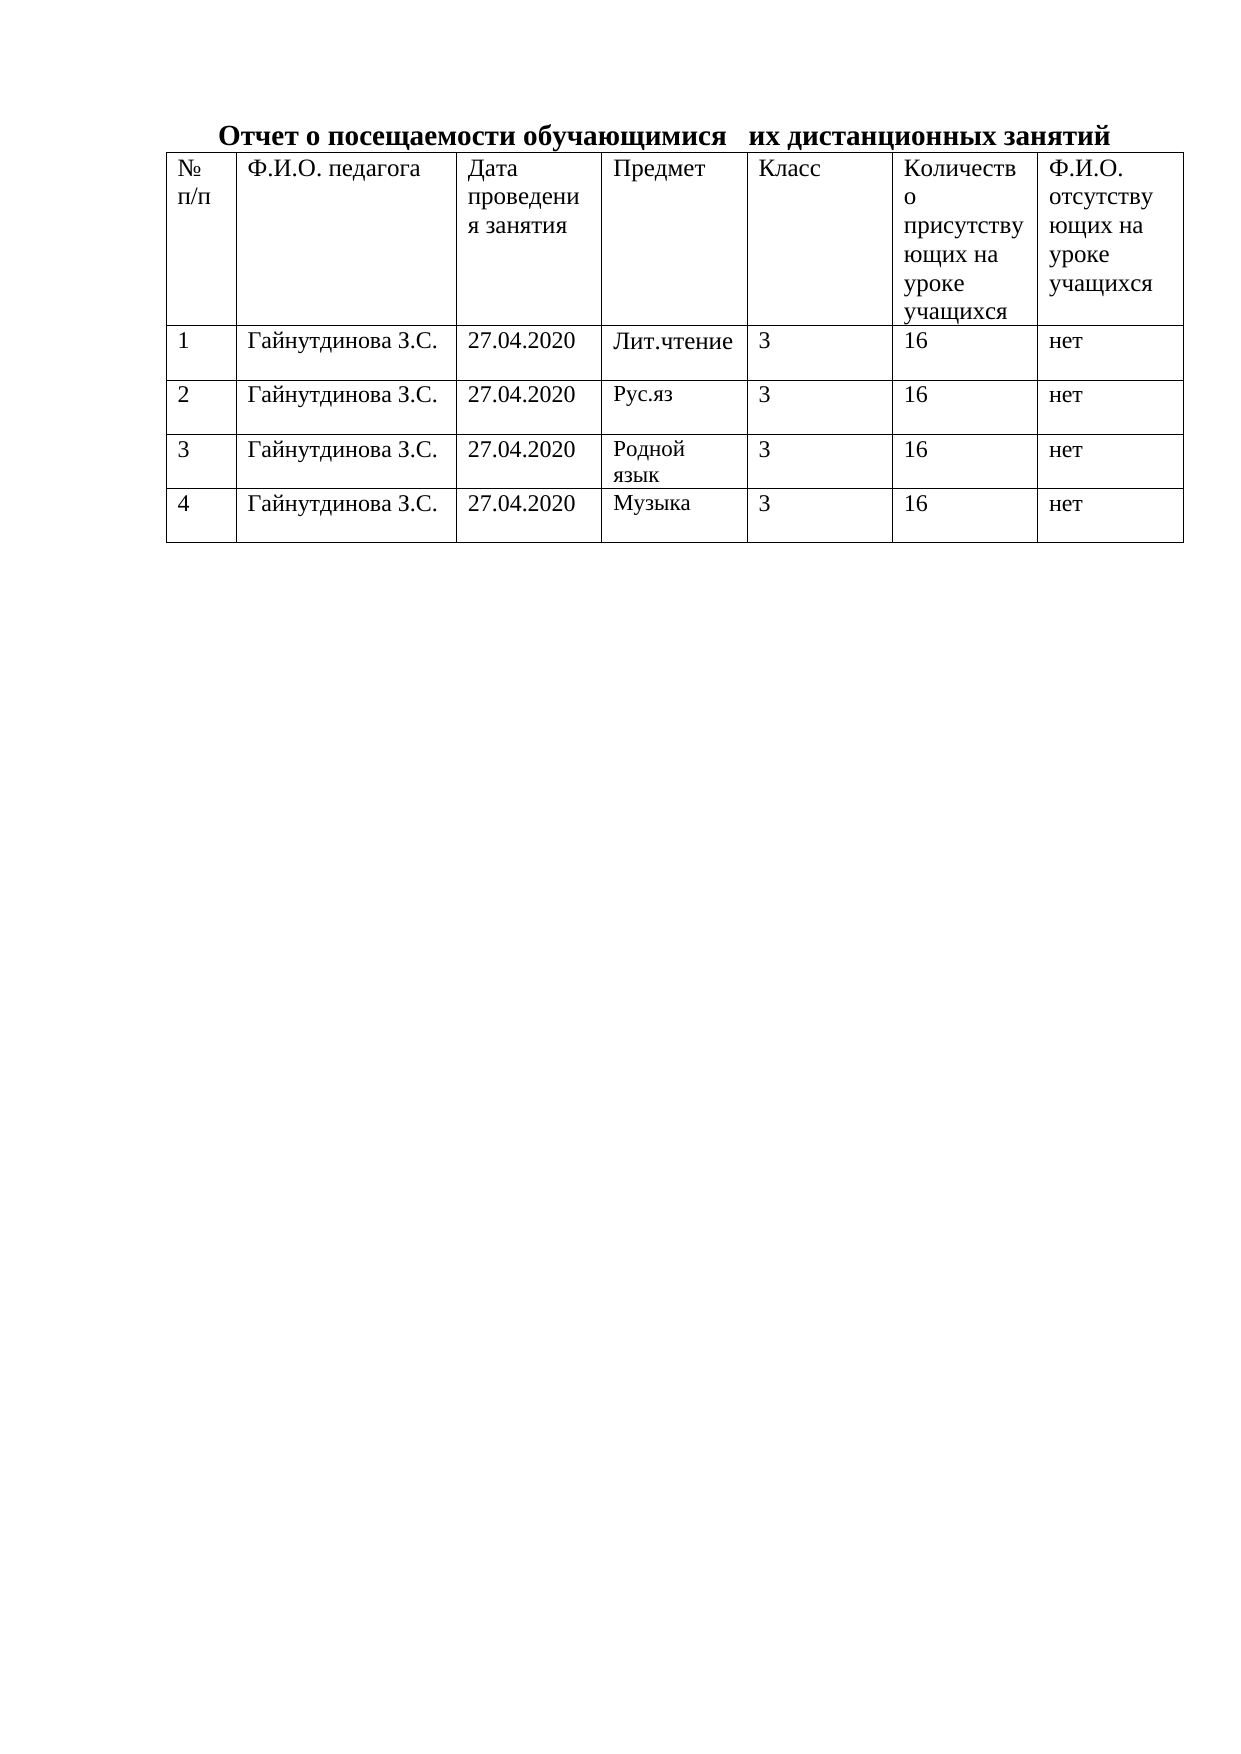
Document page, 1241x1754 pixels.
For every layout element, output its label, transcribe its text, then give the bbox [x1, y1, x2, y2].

table_cell 27.04.2020 [457, 489, 601, 542]
table_cell Лит.чтение [602, 326, 747, 379]
table_cell 3 [748, 381, 892, 434]
table_cell нет [1038, 435, 1183, 488]
table_header Количество присутствующих на уроке учащихся [893, 153, 1037, 325]
table_cell Музыка [602, 489, 747, 542]
table_cell 3 [167, 435, 236, 488]
table_cell нет [1038, 381, 1183, 434]
table_cell нет [1038, 326, 1183, 379]
table_cell 3 [748, 489, 892, 542]
table_cell 16 [893, 326, 1037, 379]
table_cell Родной язык [602, 435, 747, 488]
table_cell 4 [167, 489, 236, 542]
table_cell Гайнутдинова З.С. [237, 435, 456, 488]
table_cell 16 [893, 435, 1037, 488]
table_header Ф.И.О. педагога [237, 153, 456, 325]
table_cell 2 [167, 381, 236, 434]
table_cell Гайнутдинова З.С. [237, 489, 456, 542]
table_header Дата проведения занятия [457, 153, 601, 325]
table_cell 16 [893, 381, 1037, 434]
table_cell 3 [748, 435, 892, 488]
table_header № п/п [167, 153, 236, 325]
table_cell нет [1038, 489, 1183, 542]
table_cell Рус.яз [602, 381, 747, 434]
table_cell Гайнутдинова З.С. [237, 381, 456, 434]
table_cell 27.04.2020 [457, 326, 601, 379]
table_header Предмет [602, 153, 747, 325]
table_header Класс [748, 153, 892, 325]
table_cell 27.04.2020 [457, 381, 601, 434]
table_cell 1 [167, 326, 236, 379]
text Отчет о посещаемости обучающимися их дистанционных занятий [177, 118, 1152, 152]
table_cell 16 [893, 489, 1037, 542]
table_cell 3 [748, 326, 892, 379]
table_header Ф.И.О. отсутствующих на уроке учащихся [1038, 153, 1183, 325]
table_cell 27.04.2020 [457, 435, 601, 488]
table_cell Гайнутдинова З.С. [237, 326, 456, 379]
